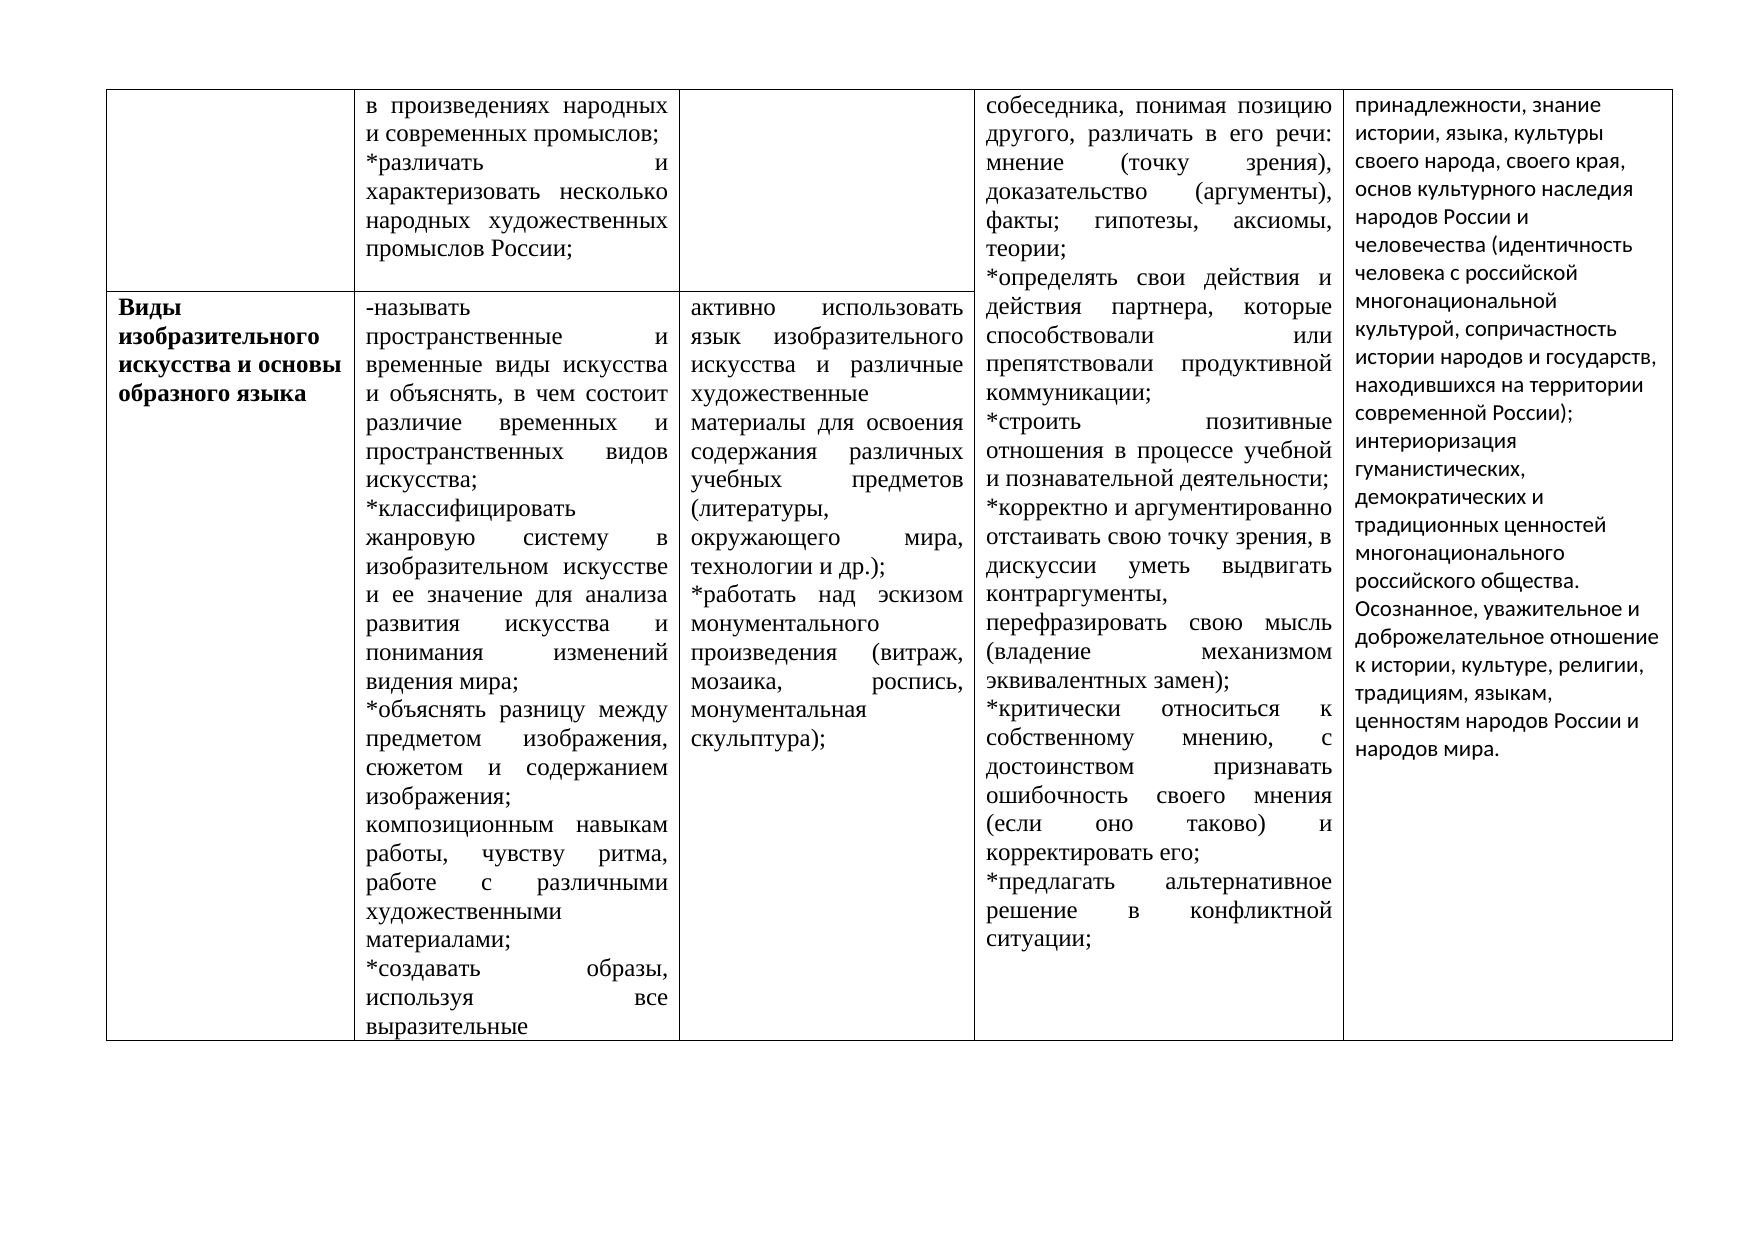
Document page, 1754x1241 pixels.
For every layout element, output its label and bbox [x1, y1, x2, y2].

table_cell [975, 90, 1343, 1039]
table_cell [355, 292, 679, 1039]
table_cell [1344, 90, 1672, 1039]
table_cell [680, 292, 974, 1039]
table_cell [355, 90, 679, 291]
table_cell [107, 292, 354, 1039]
table_cell [680, 90, 974, 291]
table_cell [107, 90, 354, 291]
